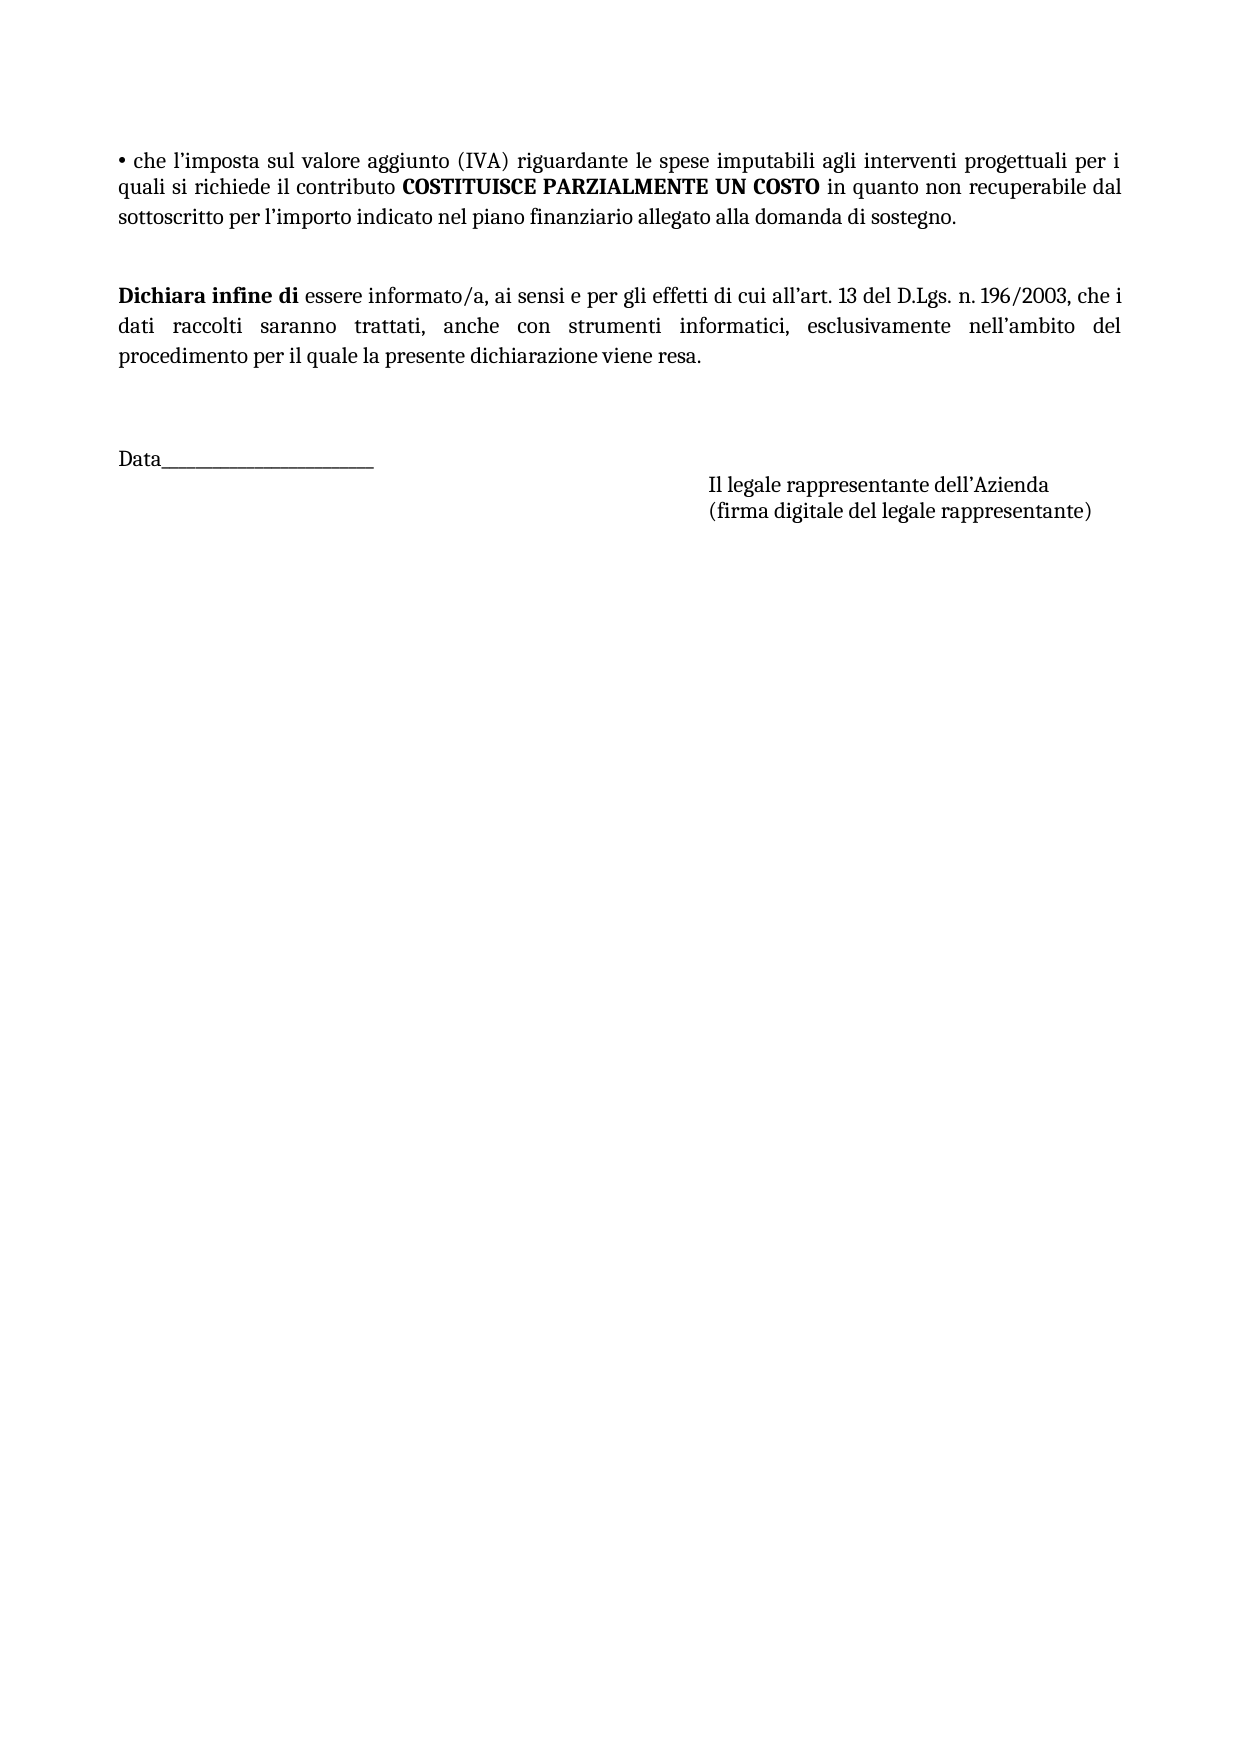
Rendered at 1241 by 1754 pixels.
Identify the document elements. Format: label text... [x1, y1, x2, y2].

text Dichiara infine di essere informato/a, ai sensi e per gli effetti di cui all’art. 13 del D.Lgs. n. 196/2003, che i dati raccolti saranno trattati, anche con strumenti informatici, esclusivamente nell’ambito del procedimento per il quale la presente dichiarazione viene resa. [118, 283, 1122, 370]
text • che l’imposta sul valore aggiunto (IVA) riguardante le spese imputabili agli interventi progettuali per i quali si richiede il contributo COSTITUISCE PARZIALMENTE UN COSTO in quanto non recuperabile dal sottoscritto per l’importo indicato nel piano finanziario allegato alla domanda di sostegno. ‬‬‬ [118, 148, 1122, 232]
text Data_________________________ [118, 445, 1122, 472]
text Il legale rappresentante dell’Azienda [708, 472, 1122, 498]
text (firma digitale del legale rappresentante) [708, 498, 1122, 524]
